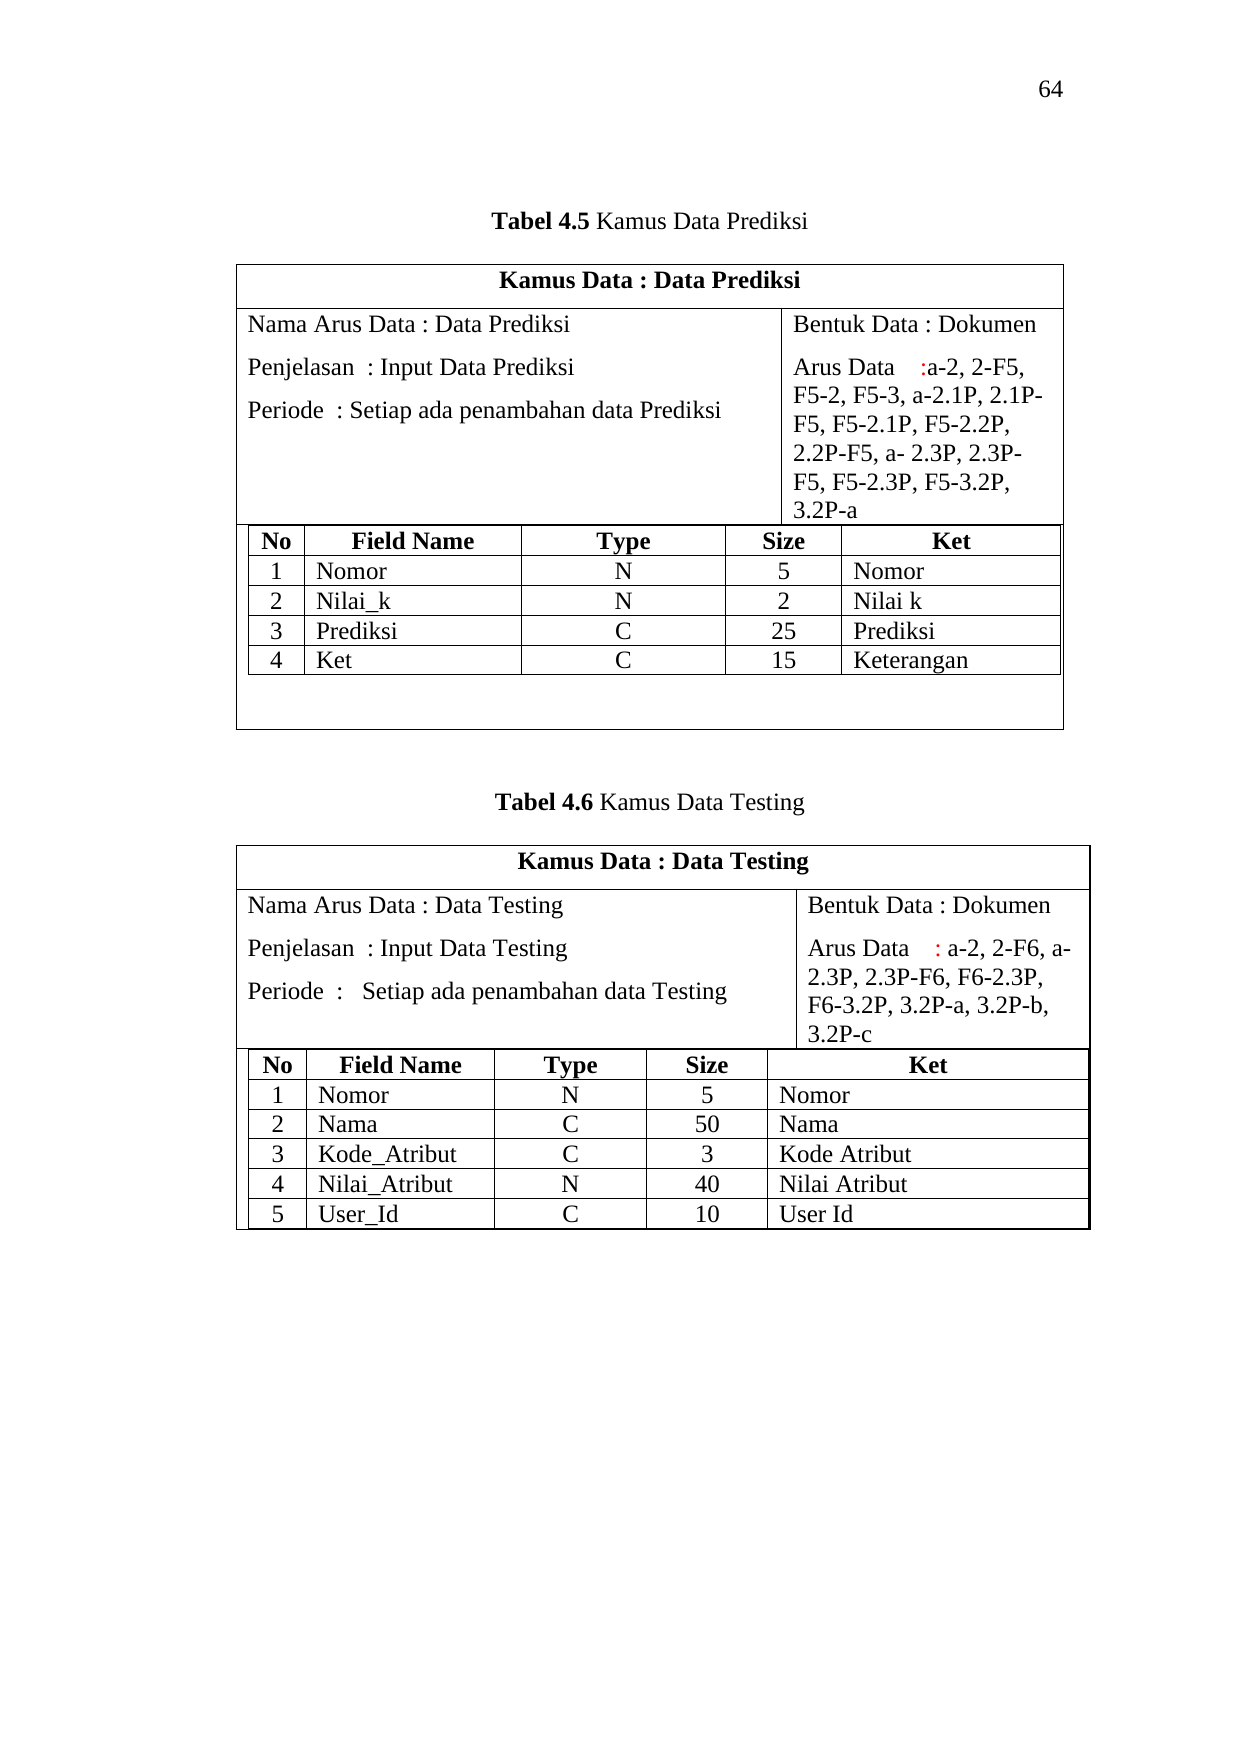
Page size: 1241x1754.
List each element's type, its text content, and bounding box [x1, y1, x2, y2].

table_cell [495, 1080, 646, 1109]
table_cell [768, 1080, 1088, 1109]
table_cell [249, 1080, 306, 1109]
table_cell [237, 1049, 248, 1229]
table_cell [495, 1050, 646, 1079]
table_cell [768, 1169, 1088, 1198]
table_cell [249, 1050, 306, 1079]
table_cell [307, 1199, 494, 1228]
table_cell [647, 1110, 767, 1138]
table_cell [495, 1139, 646, 1168]
table_cell [647, 1139, 767, 1168]
text Tabel 4.6 Kamus Data Testing [236, 787, 1063, 816]
table_cell [307, 1080, 494, 1109]
table_cell Bentuk Data : Dokumen Arus Data : a-2, 2-F6, a-2.3P, 2.3P-F6, F6-2.3P, F6-3.2P, 3.2P-a, 3.2P-b, 3.2P-c [797, 890, 1089, 1048]
table_cell [307, 1050, 494, 1079]
table_header Kamus Data : Data Prediksi [237, 265, 1063, 308]
table_cell [249, 1110, 306, 1138]
table_header Kamus Data : Data Testing [237, 846, 1089, 889]
table_cell [768, 1139, 1088, 1168]
table_cell [768, 1110, 1088, 1138]
table_cell [647, 1199, 767, 1228]
table_cell [307, 1139, 494, 1168]
table_cell Bentuk Data : Dokumen Arus Data :a-2, 2-F5, F5-2, F5-3, a-2.1P, 2.1P-F5, F5-2.1P, F5-2.2P, 2.2P-F5, a- 2.3P, 2.3P-F5, F5-2.3P, F5-3.2P, 3.2P-a [782, 309, 1063, 524]
table_cell [647, 1080, 767, 1109]
table_cell [768, 1050, 1088, 1079]
table_cell Nama Arus Data : Data Prediksi Penjelasan : Input Data Prediksi Periode : Setiap ada penambahan data Prediksi [237, 309, 781, 524]
table_cell [647, 1169, 767, 1198]
table_cell [768, 1199, 1088, 1228]
table_cell [647, 1050, 767, 1079]
table_cell [249, 1139, 306, 1168]
table_cell [249, 1169, 306, 1198]
table_cell [495, 1110, 646, 1138]
table_cell [495, 1169, 646, 1198]
table_cell [495, 1199, 646, 1228]
table_cell [307, 1110, 494, 1138]
text Tabel 4.5 Kamus Data Prediksi [236, 206, 1063, 235]
table_cell [249, 1199, 306, 1228]
table_cell Nama Arus Data : Data Testing Penjelasan : Input Data Testing Periode : Setiap ada penambahan data Testing [237, 890, 796, 1048]
table_cell [237, 525, 1063, 729]
table_cell [307, 1169, 494, 1198]
